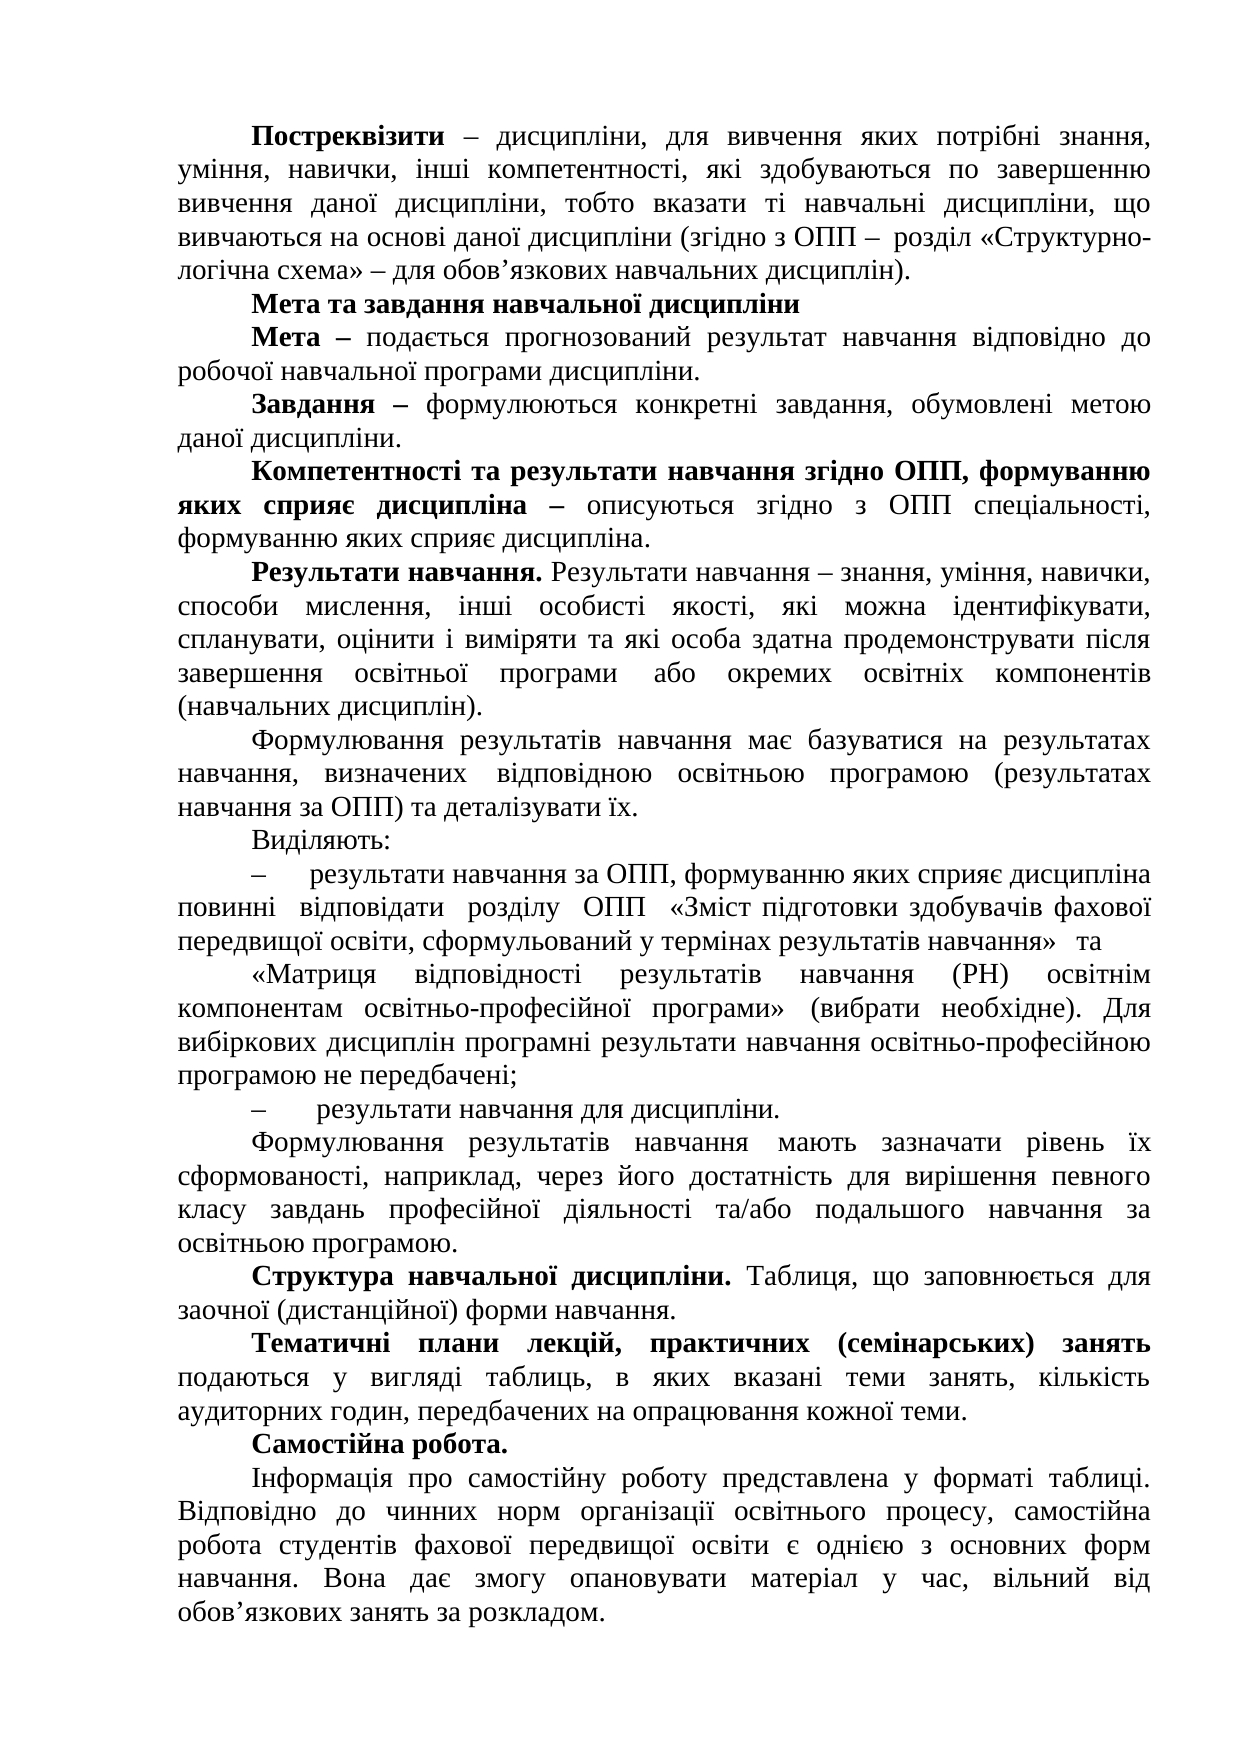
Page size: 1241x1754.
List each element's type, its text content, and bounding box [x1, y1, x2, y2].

text Самостійна робота. [177, 1426, 1152, 1460]
text Мета та завдання навчальної дисципліни [177, 286, 1152, 319]
text Формулювання результатів навчання мають зазначати рівень їх сформованості, наприклад, через його достатність для вирішення певного класу завдань професійної діяльності та/або подальшого навчання за освітньою програмою. [177, 1124, 1152, 1258]
text Структура навчальної дисципліни. Таблиця, що заповнюється для заочної (дистанційної) форми навчання. [177, 1258, 1152, 1326]
text Завдання – формулюються конкретні завдання, обумовлені метою даної дисципліни. [177, 386, 1152, 453]
text Формулювання результатів навчання має базуватися на результатах навчання, визначених відповідною освітньою програмою (результатах навчання за ОПП) та деталізувати їх. [177, 722, 1152, 822]
list результати навчання за ОПП, формуванню яких сприяє дисципліна повинні відповідати розділу ОПП «Зміст підготовки здобувачів фахової передвищої освіти, сформульований у термінах результатів навчання» та [177, 856, 1152, 957]
text «Матриця відповідності результатів навчання (РН) освітнім компонентам освітньо-професійної програми» (вибрати необхідне). Для вибіркових дисциплін програмні результати навчання освітньо-професійною програмою не передбачені; [177, 957, 1152, 1091]
text Тематичні плани лекцій, практичних (семінарських) занять подаються у вигляді таблиць, в яких вказані теми занять, кількість аудиторних годин, передбачених на опрацювання кожної теми. [177, 1326, 1152, 1426]
text Мета – подається прогнозований результат навчання відповідно до робочої навчальної програми дисципліни. [177, 319, 1152, 386]
text Результати навчання. Результати навчання – знання, уміння, навички, способи мислення, інші особисті якості, які можна ідентифікувати, спланувати, оцінити і виміряти та які особа здатна продемонструвати після завершення освітньої програми або окремих освітніх компонентів (навчальних дисциплін). [177, 554, 1152, 722]
text Компетентності та результати навчання згідно ОПП, формуванню яких сприяє дисципліна – описуються згідно з ОПП спеціальності, формуванню яких сприяє дисципліна. [177, 453, 1152, 554]
list результати навчання для дисципліни. [177, 1091, 1152, 1124]
text Виділяють: [177, 822, 1152, 856]
text Інформація про самостійну роботу представлена у форматі таблиці. Відповідно до чинних норм організації освітнього процесу, самостійна робота студентів фахової передвищої освіти є однією з основних форм навчання. Вона дає змогу опановувати матеріал у час, вільний від обов’язкових занять за розкладом. [177, 1460, 1152, 1627]
text Постреквізити – дисципліни, для вивчення яких потрібні знання, уміння, навички, інші компетентності, які здобуваються по завершенню вивчення даної дисципліни, тобто вказати ті навчальні дисципліни, що вивчаються на основі даної дисципліни (згідно з ОПП – розділ «Структурно- логічна схема» – для обов’язкових навчальних дисциплін). [177, 118, 1152, 286]
